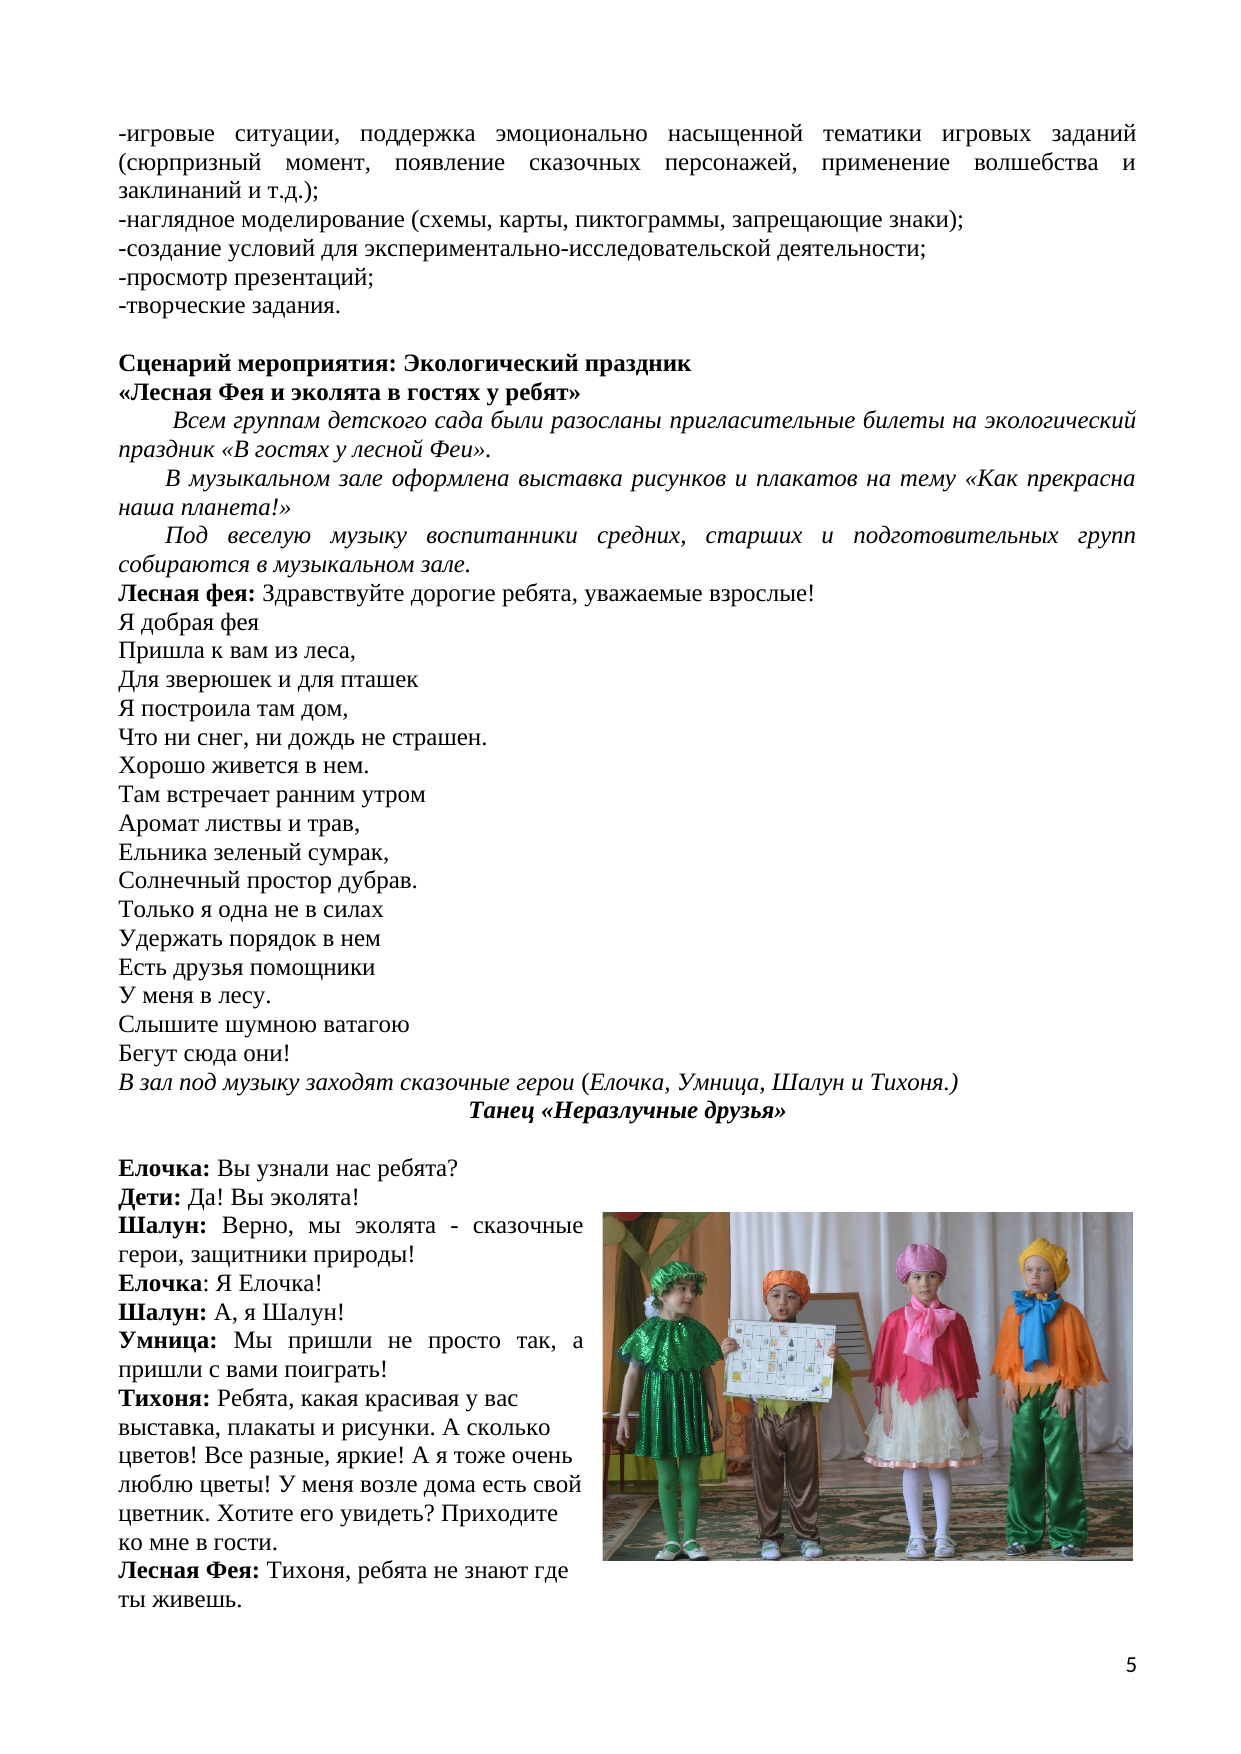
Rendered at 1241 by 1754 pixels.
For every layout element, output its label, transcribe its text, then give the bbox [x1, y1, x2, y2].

text В зал под музыку заходят сказочные герои (Елочка, Умница, Шалун и Тихоня.) [118, 1067, 1137, 1096]
text -наглядное моделирование (схемы, карты, пиктограммы, запрещающие знаки); [118, 204, 1137, 233]
text Бегут сюда они! [118, 1038, 1137, 1067]
text Только я одна не в силах [118, 894, 1137, 923]
text Всем группам детского сада были разосланы пригласительные билеты на экологический праздник «В гостях у лесной Феи». [118, 406, 1137, 463]
text -создание условий для экспериментально-исследовательской деятельности; [118, 233, 1137, 262]
text Пришла к вам из леса, [118, 636, 1137, 664]
text Что ни снег, ни дождь не страшен. [118, 722, 1137, 751]
text Елочка: Вы узнали нас ребята? [118, 1153, 1137, 1182]
text Лесная Фея: Тихоня, ребята не знают где ты живешь. [118, 1556, 1137, 1613]
text Умница: Мы пришли не просто так, а пришли с вами поиграть! [118, 1326, 601, 1383]
text Я добрая фея [118, 607, 1137, 636]
text Шалун: Верно, мы эколята - сказочные герои, защитники природы! [118, 1211, 1137, 1268]
text Солнечный простор дубрав. [118, 866, 1137, 894]
text Там встречает ранним утром [118, 779, 1137, 808]
text -просмотр презентаций; [118, 262, 1137, 291]
text Ельника зеленый сумрак, [118, 837, 1137, 866]
text Удержать порядок в нем [118, 923, 1137, 952]
text -творческие задания. [118, 291, 1137, 319]
text Для зверюшек и для пташек [118, 664, 1137, 693]
text Аромат листвы и трав, [118, 808, 1137, 837]
text -игровые ситуации, поддержка эмоционально насыщенной тематики игровых заданий (сюрпризный момент, появление сказочных персонажей, применение волшебства и заклинаний и т.д.); [118, 118, 1137, 204]
text Слышите шумною ватагою [118, 1009, 1137, 1038]
text Лесная фея: Здравствуйте дорогие ребята, уважаемые взрослые! [118, 578, 1137, 607]
text Дети: Да! Вы эколята! [118, 1182, 1137, 1211]
picture [601, 1212, 1138, 1562]
text У меня в лесу. [118, 981, 1137, 1009]
text Танец «Неразлучные друзья» [118, 1096, 1137, 1124]
text Тихоня: Ребята, какая красивая у вас выставка, плакаты и рисунки. А сколько цветов! Все разные, яркие! А я тоже очень люблю цветы! У меня возле дома есть свой цветник. Хотите его увидеть? Приходите ко мне в гости. [118, 1383, 601, 1556]
text Я построила там дом, [118, 693, 1137, 722]
text Под веселую музыку воспитанники средних, старших и подготовительных групп собираются в музыкальном зале. [118, 521, 1137, 578]
text Сценарий мероприятия: Экологический праздник [118, 348, 1137, 377]
text Хорошо живется в нем. [118, 751, 1137, 779]
text Елочка: Я Елочка! [118, 1268, 601, 1297]
text Есть друзья помощники [118, 952, 1137, 981]
text Шалун: А, я Шалун! [118, 1297, 601, 1326]
text «Лесная Фея и эколята в гостях у ребят» [118, 377, 1137, 406]
text В музыкальном зале оформлена выставка рисунков и плакатов на тему «Как прекрасна наша планета!» [118, 463, 1137, 521]
